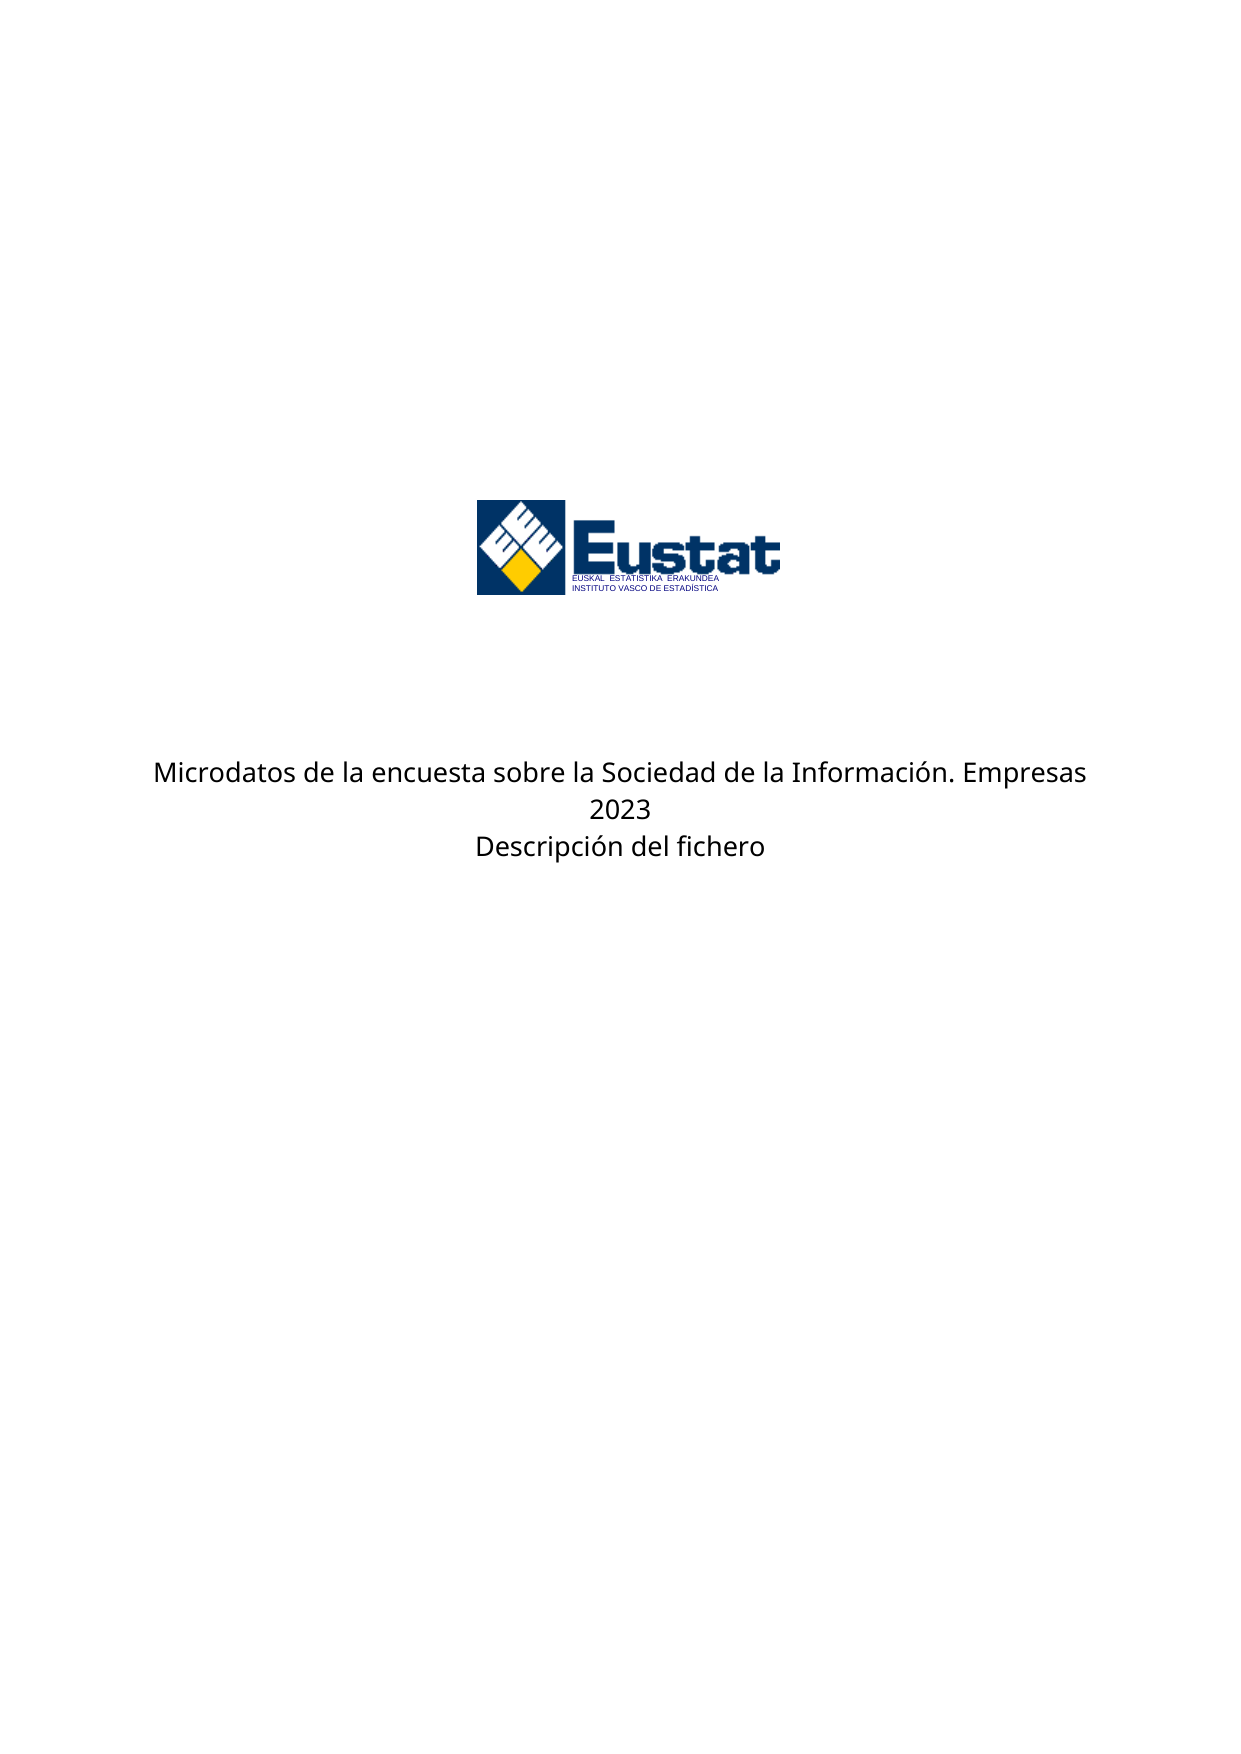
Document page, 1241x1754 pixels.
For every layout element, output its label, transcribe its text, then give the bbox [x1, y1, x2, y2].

text Microdatos de la encuesta sobre la Sociedad de la Información. Empresas 2023 [148, 754, 1092, 827]
picture [477, 500, 780, 595]
text Descripción del fichero [148, 827, 1092, 864]
